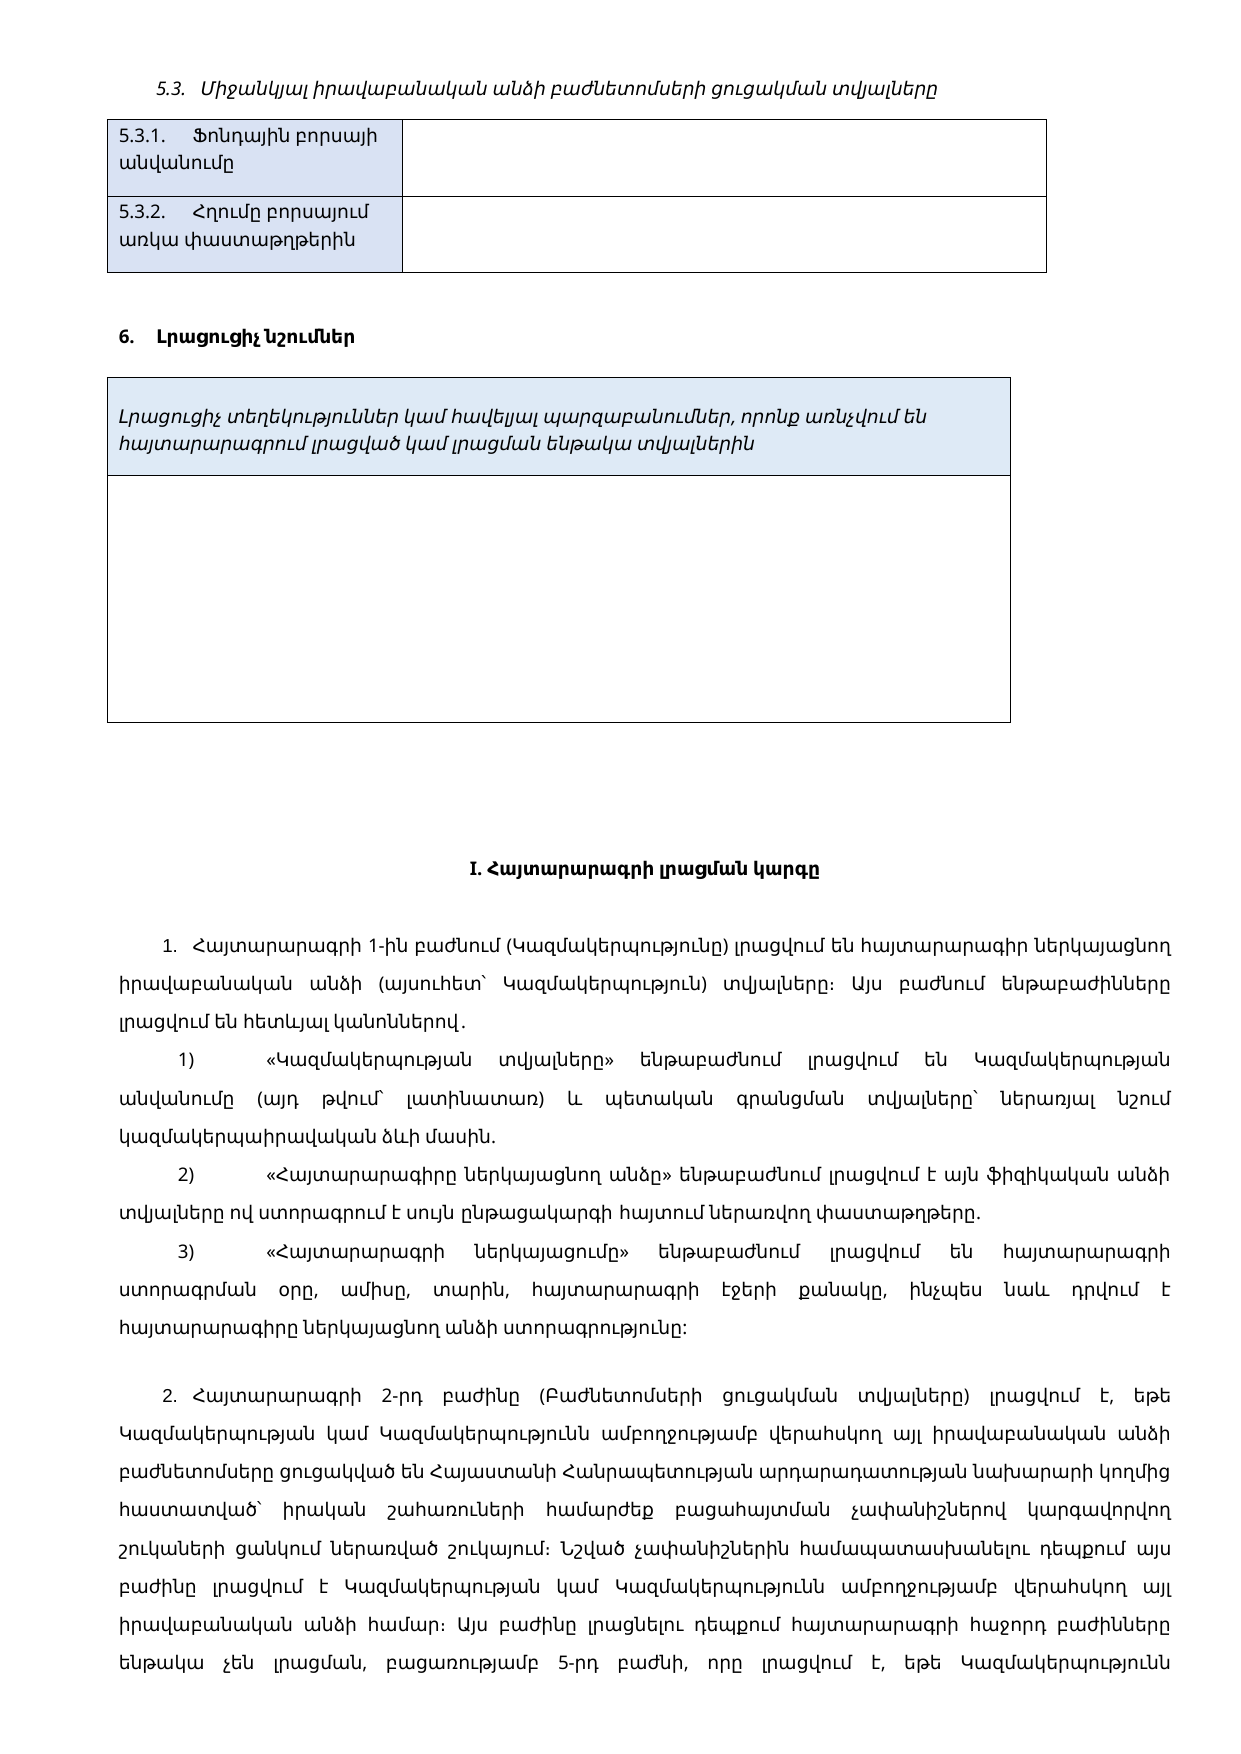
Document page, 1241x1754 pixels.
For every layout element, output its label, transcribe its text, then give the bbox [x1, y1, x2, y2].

text I. Հայտարարագրի լրացման կարգը [118, 856, 1171, 881]
table_header Ֆոնդային բորսայի անվանումը [108, 120, 402, 196]
table_cell Հղումը բորսայում առկա փաստաթղթերին [108, 197, 402, 272]
list «Հայտարարագիրը ներկայացնող անձը» ենթաբաժնում լրացվում է այն ֆիզիկական անձի տվյալները ով ստորագրում է սույն ընթացակարգի հայտում ներառվող փաստաթղթերը. [118, 1161, 1171, 1225]
list Լրացուցիչ նշումներ [118, 324, 1171, 349]
list Միջանկյալ իրավաբանական անձի բաժնետոմսերի ցուցակման տվյալները [156, 75, 1171, 101]
list «Կազմակերպության տվյալները» ենթաբաժնում լրացվում են Կազմակերպության անվանումը (այդ թվում՝ լատինատառ) և պետական գրանցման տվյալները՝ ներառյալ նշում կազմակերպաիրավական ձևի մասին. [118, 1047, 1171, 1149]
table_cell [403, 197, 1046, 272]
table_header Լրացուցիչ տեղեկություններ կամ հավելյալ պարզաբանումներ, որոնք առնչվում են հայտարարագրում լրացված կամ լրացման ենթակա տվյալներին [108, 378, 1010, 475]
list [118, 1382, 1171, 1675]
list Հայտարարագրի 1-ին բաժնում (Կազմակերպությունը) լրացվում են հայտարարագիր ներկայացնող իրավաբանական անձի (այսուհետ՝ Կազմակերպություն) տվյալները։ Այս բաժնում ենթաբաժինները լրացվում են հետևյալ կանոններով․ [118, 932, 1171, 1034]
list «Հայտարարագրի ներկայացումը» ենթաբաժնում լրացվում են հայտարարագրի ստորագրման օրը, ամիսը, տարին, հայտարարագրի էջերի քանակը, ինչպես նաև դրվում է հայտարարագիրը ներկայացնող անձի ստորագրությունը: [118, 1238, 1171, 1340]
table_header [403, 120, 1046, 196]
table_cell [108, 476, 1010, 722]
